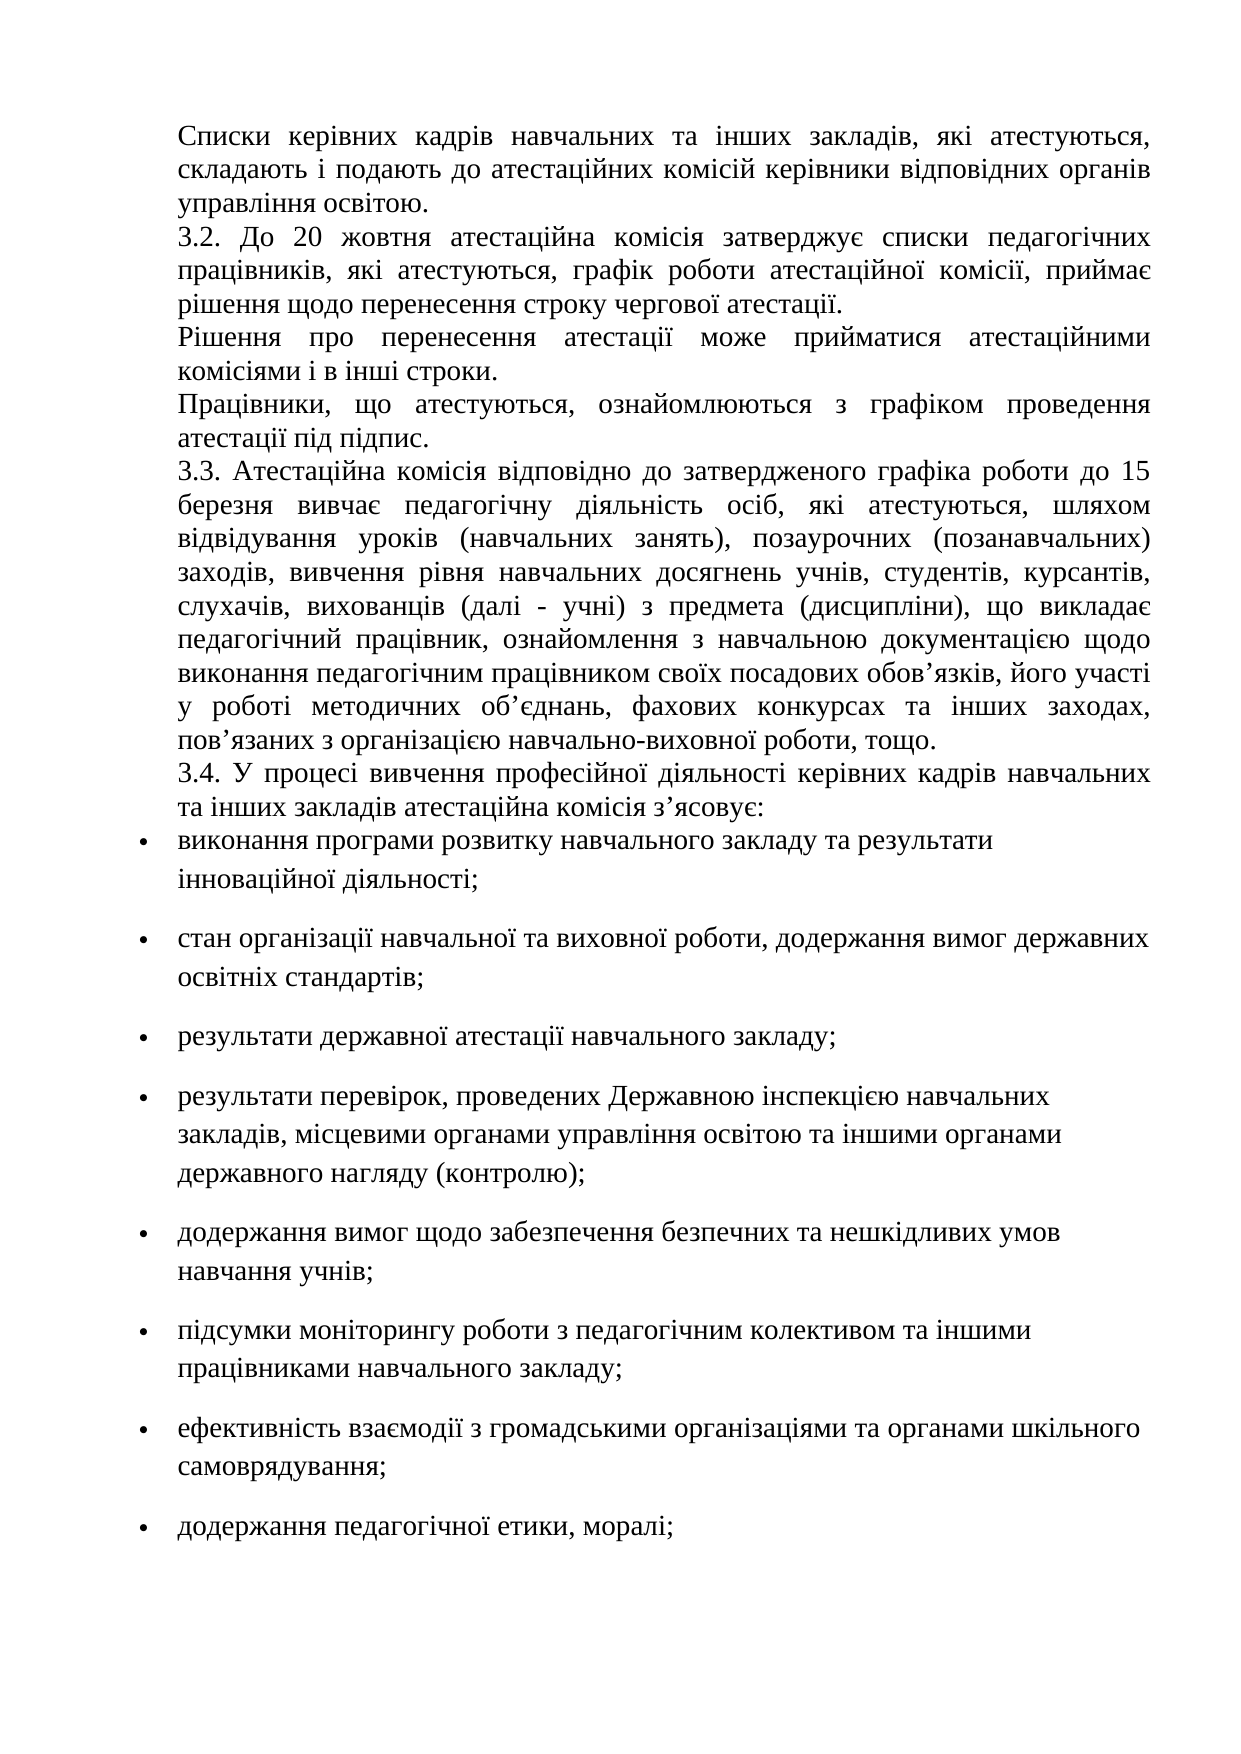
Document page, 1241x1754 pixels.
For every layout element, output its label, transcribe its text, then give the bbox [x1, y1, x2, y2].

text Списки керівних кадрів навчальних та інших закладів, які атестуються, складають і подають до атестаційних комісій керівники відповідних органів управління освітою. [177, 118, 1152, 219]
list результати перевірок, проведених Державною інспекцією навчальних закладів, місцевими органами управління освітою та іншими органами державного нагляду (контролю); [140, 1078, 1152, 1188]
list додержання педагогічної етики, моралі; [140, 1508, 1152, 1541]
text 3.4. У процесі вивчення професійної діяльності керівних кадрів навчальних та інших закладів атестаційна комісія з’ясовує: [177, 755, 1152, 822]
list стан організації навчальної та виховної роботи, додержання вимог державних освітніх стандартів; [140, 920, 1152, 992]
list виконання програми розвитку навчального закладу та результати інноваційної діяльності; [140, 822, 1152, 894]
text Працівники, що атестуються, ознайомлюються з графіком проведення атестації під підпис. [177, 386, 1152, 453]
list підсумки моніторингу роботи з педагогічним колективом та іншими працівниками навчального закладу; [140, 1312, 1152, 1384]
list ефективність взаємодії з громадськими організаціями та органами шкільного самоврядування; [140, 1410, 1152, 1482]
text 3.3. Атестаційна комісія відповідно до затвердженого графіка роботи до 15 березня вивчає педагогічну діяльність осіб, які атестуються, шляхом відвідування уроків (навчальних занять), позаурочних (позанавчальних) заходів, вивчення рівня навчальних досягнень учнів, студентів, курсантів, слухачів, вихованців (далі - учні) з предмета (дисципліни), що викладає педагогічний працівник, ознайомлення з навчальною документацією щодо виконання педагогічним працівником своїх посадових обов’язків, його участі у роботі методичних об’єднань, фахових конкурсах та інших заходах, пов’язаних з організацією навчально-виховної роботи, тощо. [177, 453, 1152, 755]
text 3.2. До 20 жовтня атестаційна комісія затверджує списки педагогічних працівників, які атестуються, графік роботи атестаційної комісії, приймає рішення щодо перенесення строку чергової атестації. [177, 219, 1152, 319]
list результати державної атестації навчального закладу; [140, 1018, 1152, 1052]
list додержання вимог щодо забезпечення безпечних та нешкідливих умов навчання учнів; [140, 1214, 1152, 1286]
text Рішення про перенесення атестації може прийматися атестаційними комісіями і в інші строки. [177, 319, 1152, 386]
